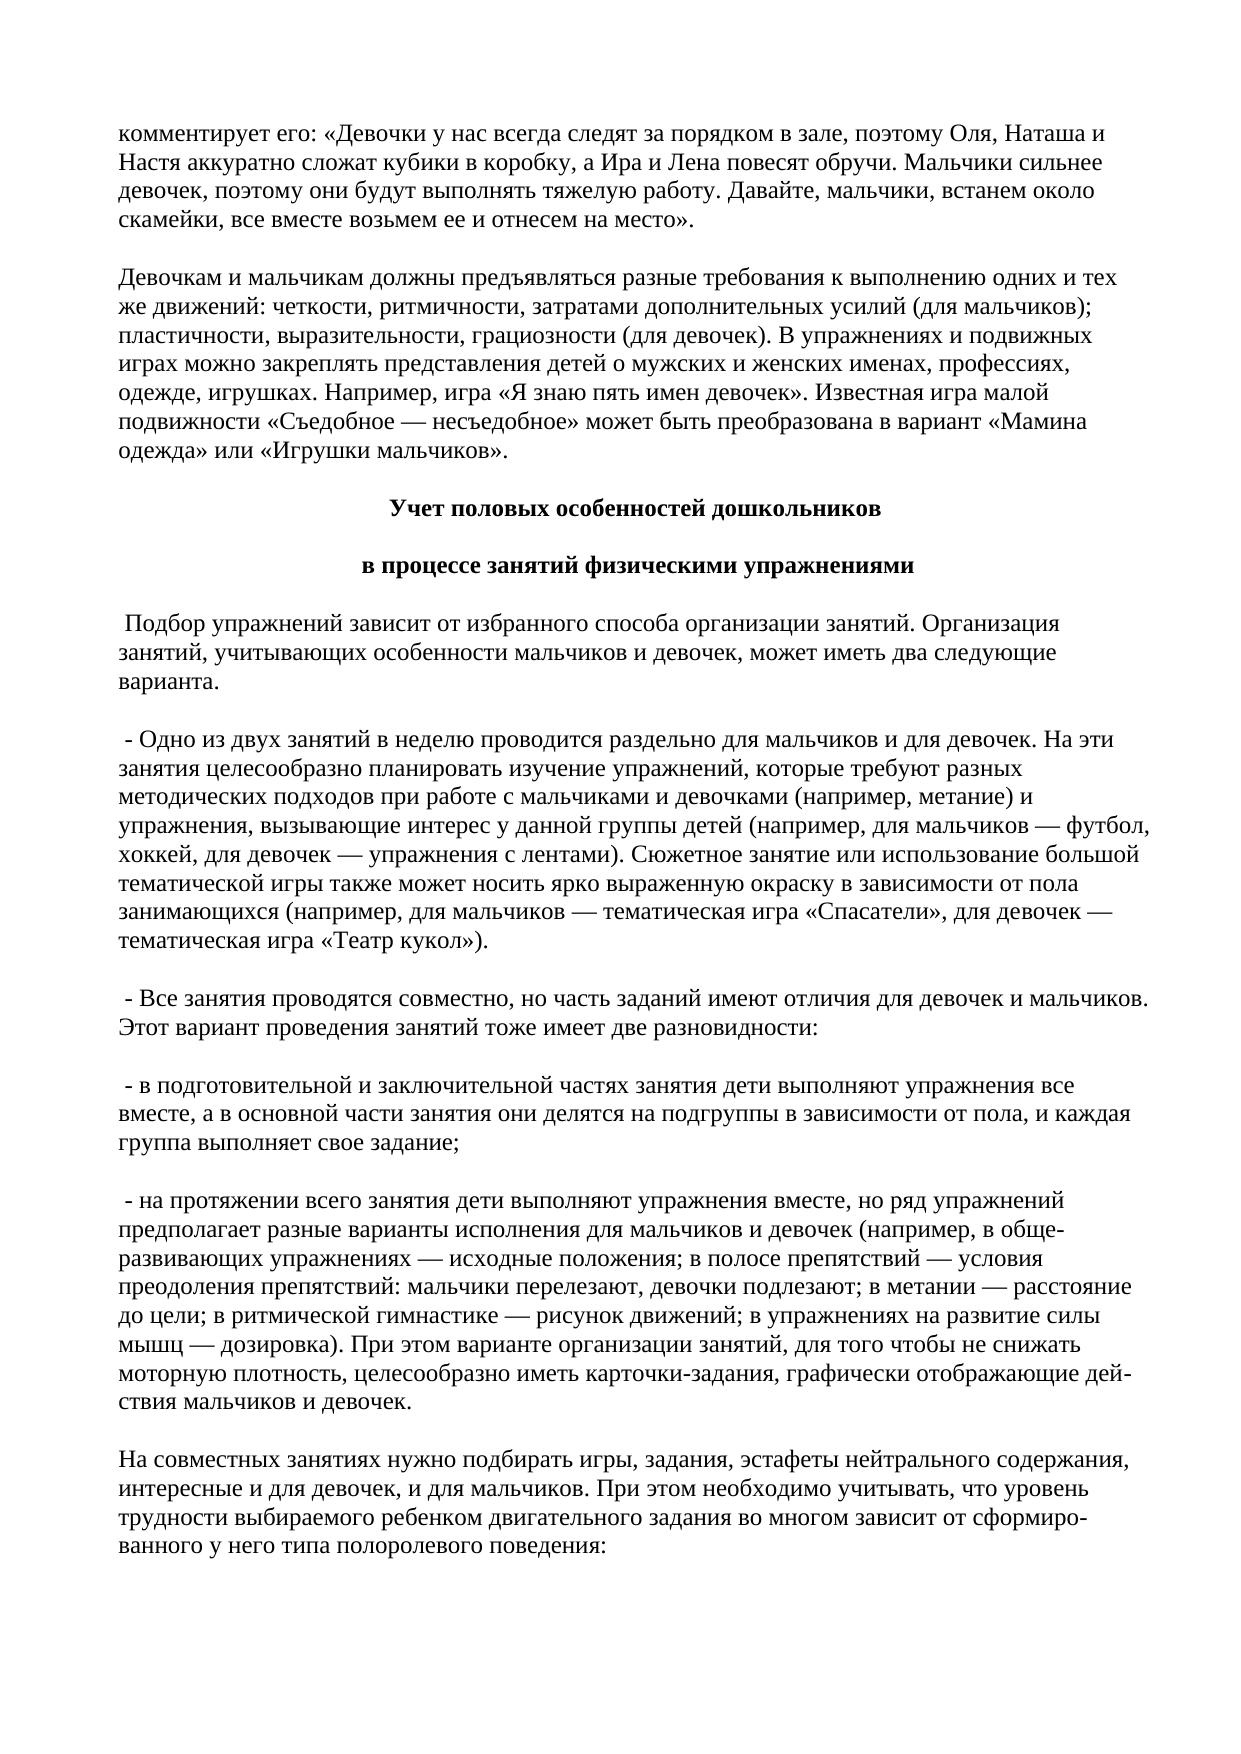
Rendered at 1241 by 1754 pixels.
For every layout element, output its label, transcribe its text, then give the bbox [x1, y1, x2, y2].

text - в подготовительной и заключительной частях занятия дети выполняют упражнения все вместе, а в основной части занятия они делятся на подгруппы в зависимости от пола, и каждая группа выполняет свое задание; [118, 1070, 1152, 1156]
text Подбор упражнений зависит от избранного способа организации занятий. Организация занятий, учитывающих особенности мальчиков и девочек, может иметь два следующие варианта. [118, 608, 1152, 695]
text - Одно из двух занятий в неделю проводится раздельно для мальчиков и для девочек. На эти занятия целесообразно планировать изучение упражнений, которые требуют разных методических подходов при работе с мальчиками и девочками (например, метание) и упражнения, вызывающие интерес у данной группы детей (например, для мальчиков — футбол, хоккей, для девочек — упражнения с лентами). Сюжетное занятие или использование большой тематической игры также может носить ярко выраженную окраску в зависимости от пола занимающихся (например, для мальчиков — тематическая игра «Спасатели», для девочек — тематическая игра «Театр кукол»). [118, 724, 1152, 954]
text - на протяжении всего занятия дети выполняют упражнения вместе, но ряд упражнений предполагает разные варианты исполнения для мальчиков и девочек (например, в обще-развивающих упражнениях — исходные положения; в полосе препятствий — условия преодоления препятствий: мальчики перелезают, девочки подлезают; в метании — расстояние до цели; в ритмической гимнастике — рисунок движений; в упражнениях на развитие силы мышц — дозировка). При этом варианте организации занятий, для того чтобы не снижать моторную плотность, целесообразно иметь карточки-задания, графически отображающие действия мальчиков и девочек. [118, 1185, 1152, 1415]
text - Все занятия проводятся совместно, но часть заданий имеют отличия для девочек и мальчиков. Этот вариант проведения занятий тоже имеет две разновидности: [118, 983, 1152, 1041]
text Девочкам и мальчикам должны предъявляться разные требования к выполнению одних и тех же движений: четкости, ритмичности, затратами дополнительных усилий (для мальчиков); пластичности, выразительности, грациозности (для девочек). В упражнениях и подвижных играх можно закреплять представления детей о мужских и женских именах, профессиях, одежде, игрушках. Например, игра «Я знаю пять имен девочек». Известная игра малой подвижности «Съедобное — несъедобное» может быть преобразована в вариант «Мамина одежда» или «Игрушки мальчиков». [118, 262, 1152, 463]
text На совместных занятиях нужно подбирать игры, задания, эстафеты нейтрального содержания, интересные и для девочек, и для мальчиков. При этом необходимо учитывать, что уровень трудности выбираемого ребенком двигательного задания во многом зависит от сформированного у него типа полоролевого поведения: [118, 1444, 1152, 1559]
text Учет половых особенностей дошкольников [118, 493, 1152, 521]
text в процессе занятий физическими упражнениями [118, 551, 1152, 579]
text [118, 118, 1152, 233]
